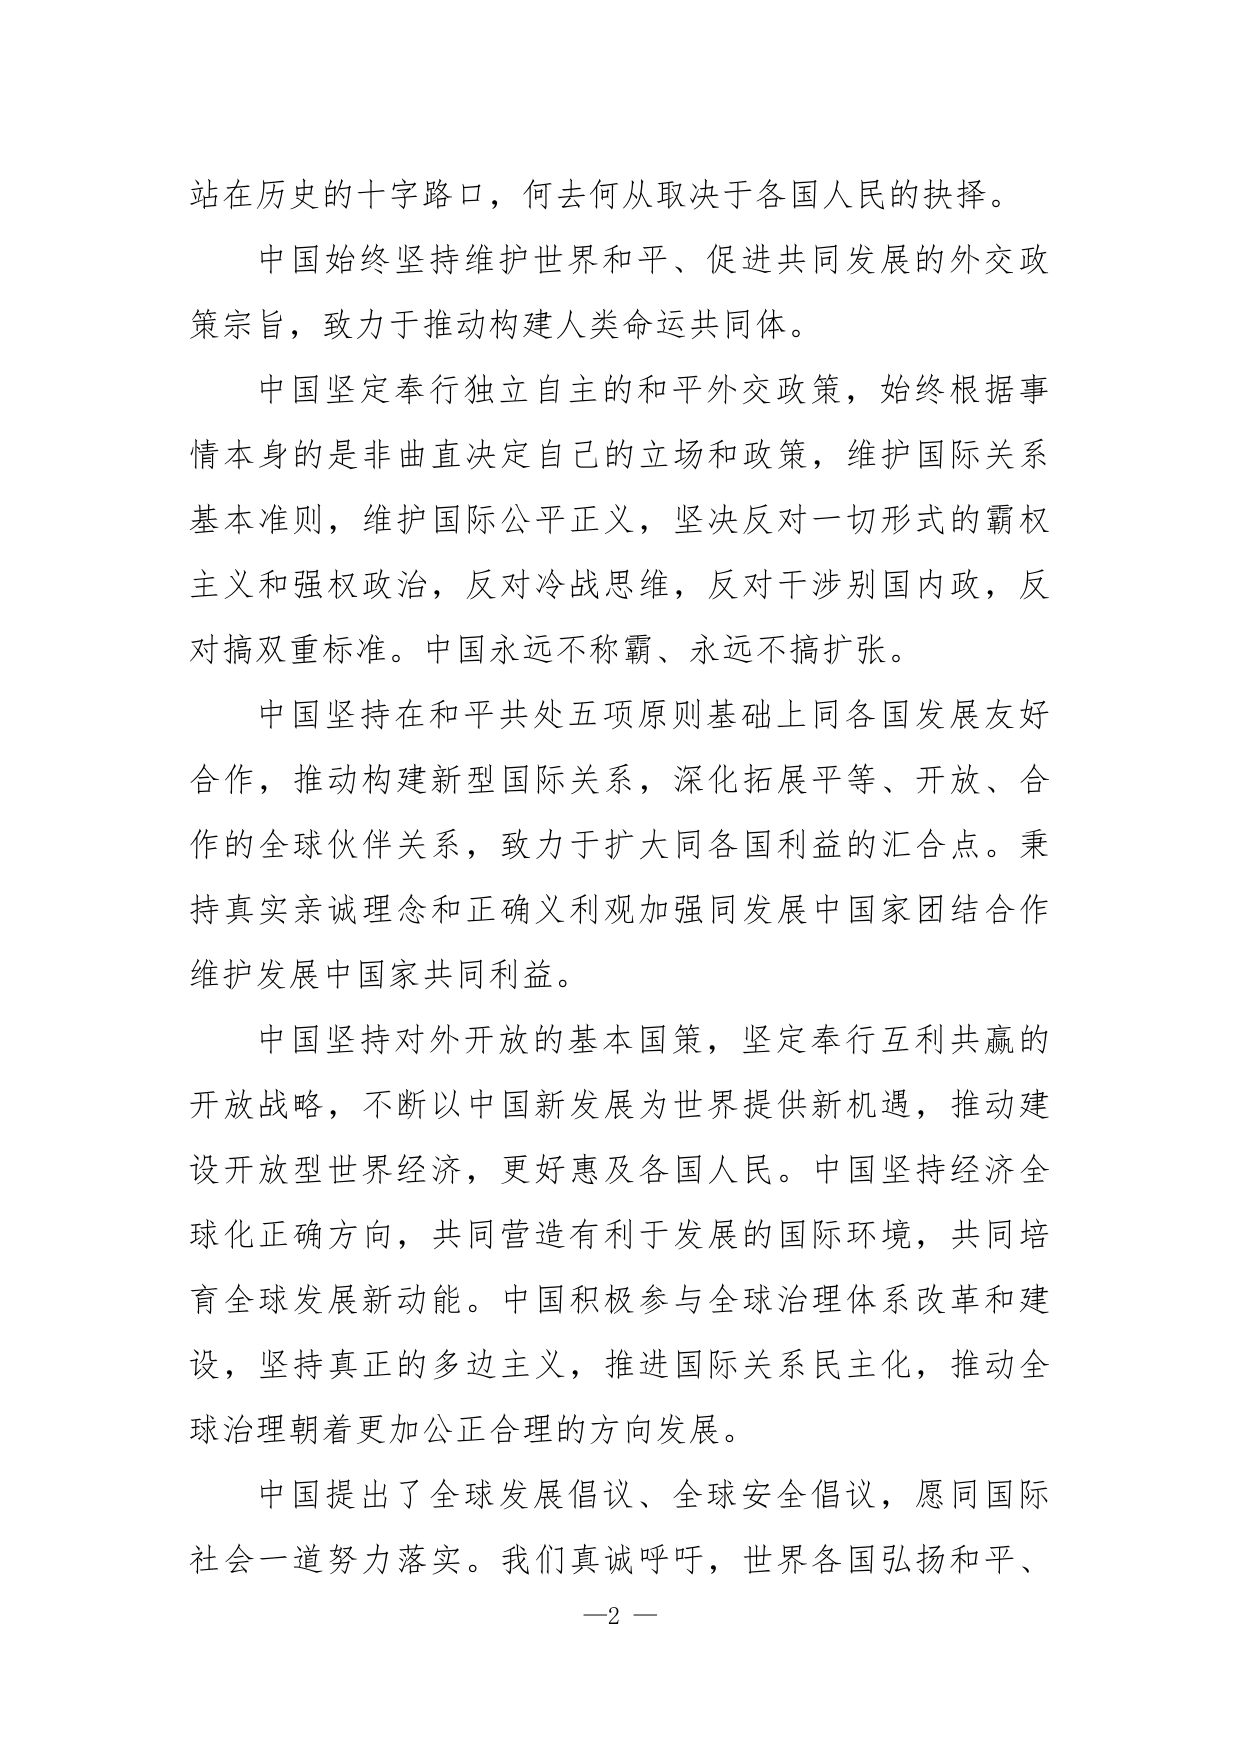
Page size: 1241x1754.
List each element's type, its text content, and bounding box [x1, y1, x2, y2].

text 中国坚定奉行独立自主的和平外交政策，始终根据事情本身的是非曲直决定自己的立场和政策，维护国际关系基本准则，维护国际公平正义，坚决反对一切形式的霸权主义和强权政治，反对冷战思维，反对干涉别国内政，反对搞双重标准。中国永远不称霸、永远不搞扩张。 [187, 354, 1053, 679]
text 中国坚持在和平共处五项原则基础上同各国发展友好合作，推动构建新型国际关系，深化拓展平等、开放、合作的全球伙伴关系，致力于扩大同各国利益的汇合点。秉持真实亲诚理念和正确义利观加强同发展中国家团结合作，维护发展中国家共同利益。 [187, 679, 1053, 1004]
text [187, 159, 1053, 224]
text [187, 1459, 1053, 1589]
text 中国始终坚持维护世界和平、促进共同发展的外交政策宗旨，致力于推动构建人类命运共同体。 [187, 224, 1053, 354]
text 中国坚持对外开放的基本国策，坚定奉行互利共赢的开放战略，不断以中国新发展为世界提供新机遇，推动建设开放型世界经济，更好惠及各国人民。中国坚持经济全球化正确方向，共同营造有利于发展的国际环境，共同培育全球发展新动能。中国积极参与全球治理体系改革和建设，坚持真正的多边主义，推进国际关系民主化，推动全球治理朝着更加公正合理的方向发展。 [187, 1004, 1053, 1459]
